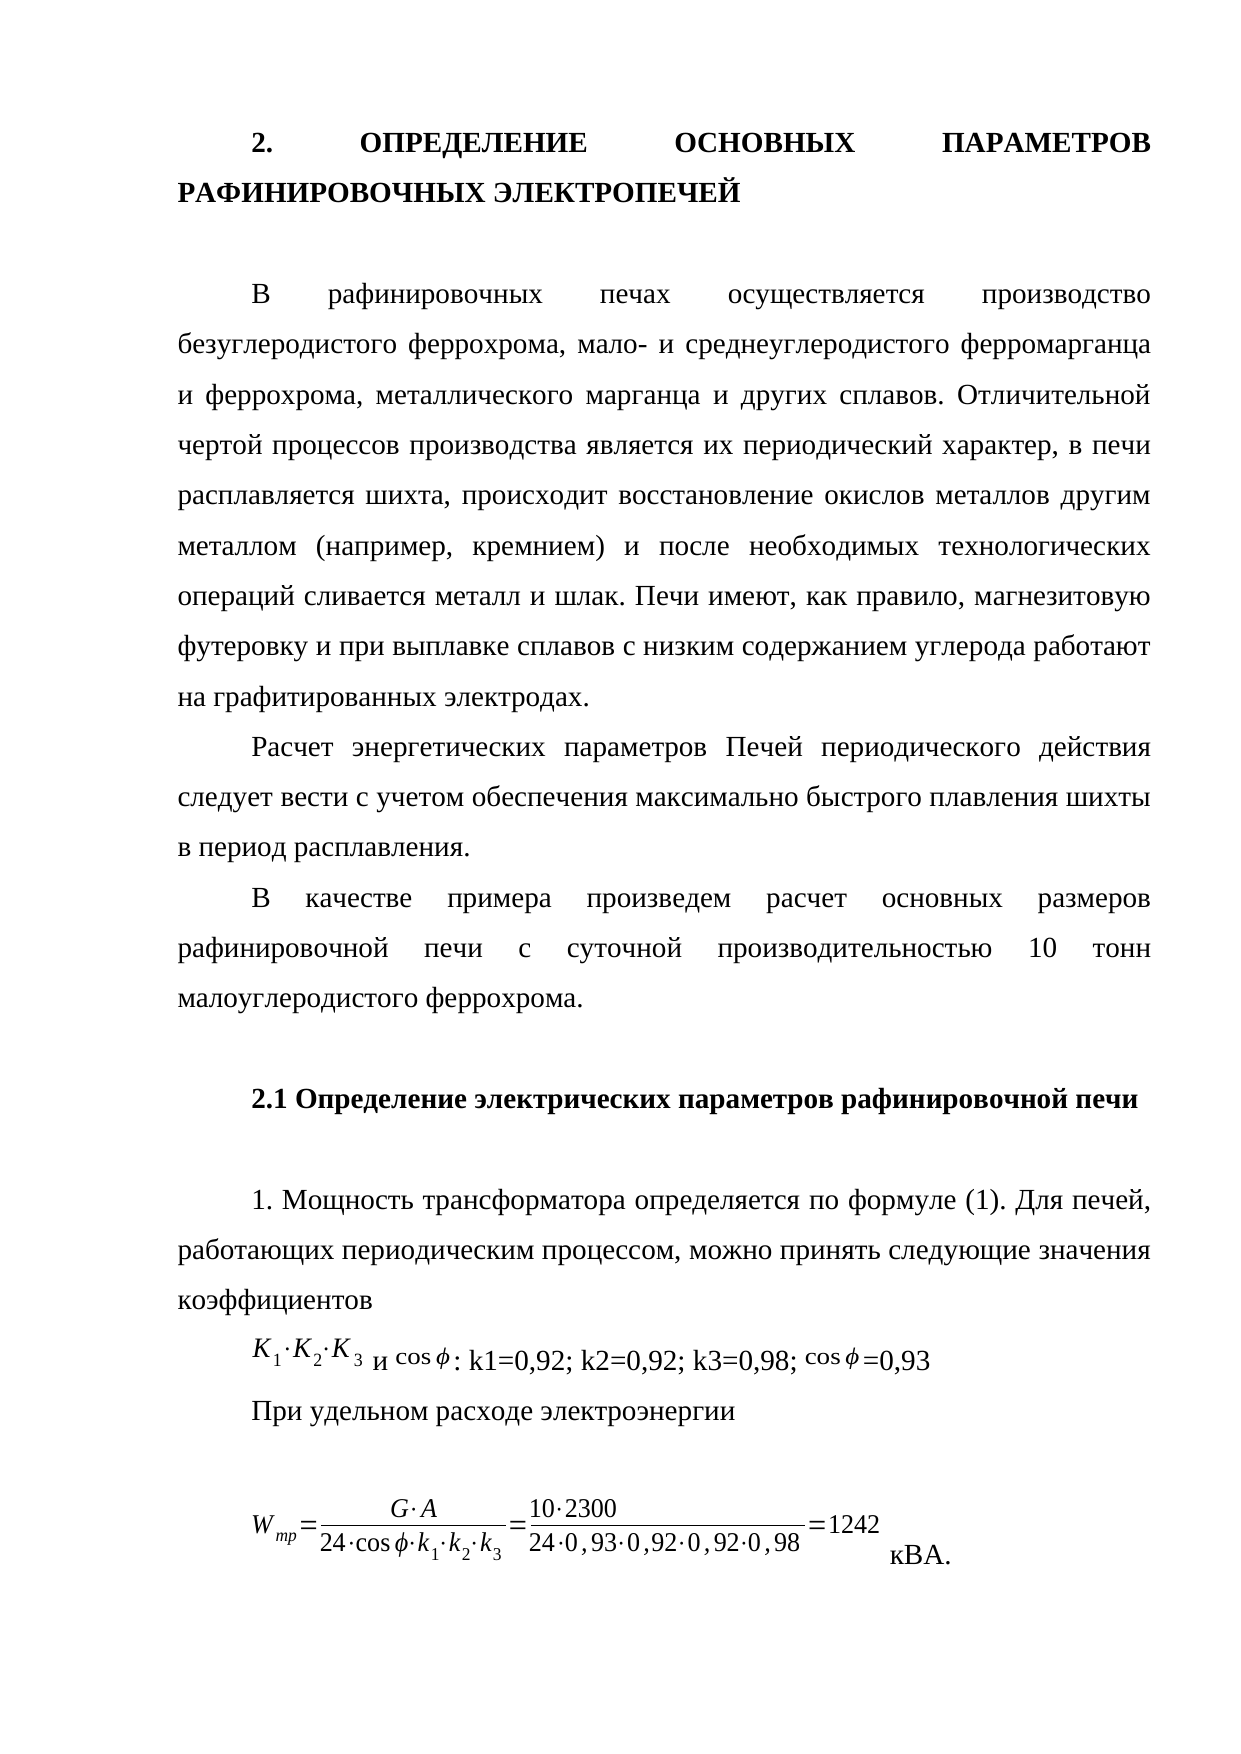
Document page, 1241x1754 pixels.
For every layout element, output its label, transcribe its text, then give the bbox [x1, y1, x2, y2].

text кВА. [177, 1494, 1152, 1570]
text 2. ОПРЕДЕЛЕНИЕ ОСНОВНЫХ ПАРАМЕТРОВ РАФИНИРОВОЧНЫХ ЭЛЕКТРОПЕЧЕЙ [177, 125, 1152, 209]
text Расчет энергетических параметров Печей периодического действия следует вести с учетом обеспечения максимально быстрого плавления шихты в период расплавления. [177, 729, 1152, 863]
text В рафинировочных печах осуществляется производство безуглеродистого феррохрома, мало- и среднеуглеродистого ферромарганца и феррохрома, металлического марганца и других сплавов. Отличительной чертой процессов производства является их периодический характер, в печи расплавляется шихта, происходит восстановление окислов металлов другим металлом (например, кремнием) и после необходимых технологических операций сливается металл и шлак. Печи имеют, как правило, магнезитовую футеровку и при выплавке сплавов с низким содержанием углерода работают на графитированных электродах. [177, 276, 1152, 712]
text 2.1 Определение электрических параметров рафинировочной печи [177, 1081, 1152, 1115]
text В качестве примера произведем расчет основных размеров рафинировочной печи с суточной производительностью 10 тонн малоуглеродистого феррохрома. [177, 880, 1152, 1014]
text и : k1=0,92; k2=0,92; k3=0,98; =0,93 [177, 1333, 1152, 1376]
text При удельном расходе электроэнергии [177, 1393, 1152, 1427]
text 1. Мощность трансформатора определяется по формуле (1). Для печей, работающих периодическим процессом, можно принять следующие значения коэффициентов [177, 1182, 1152, 1316]
